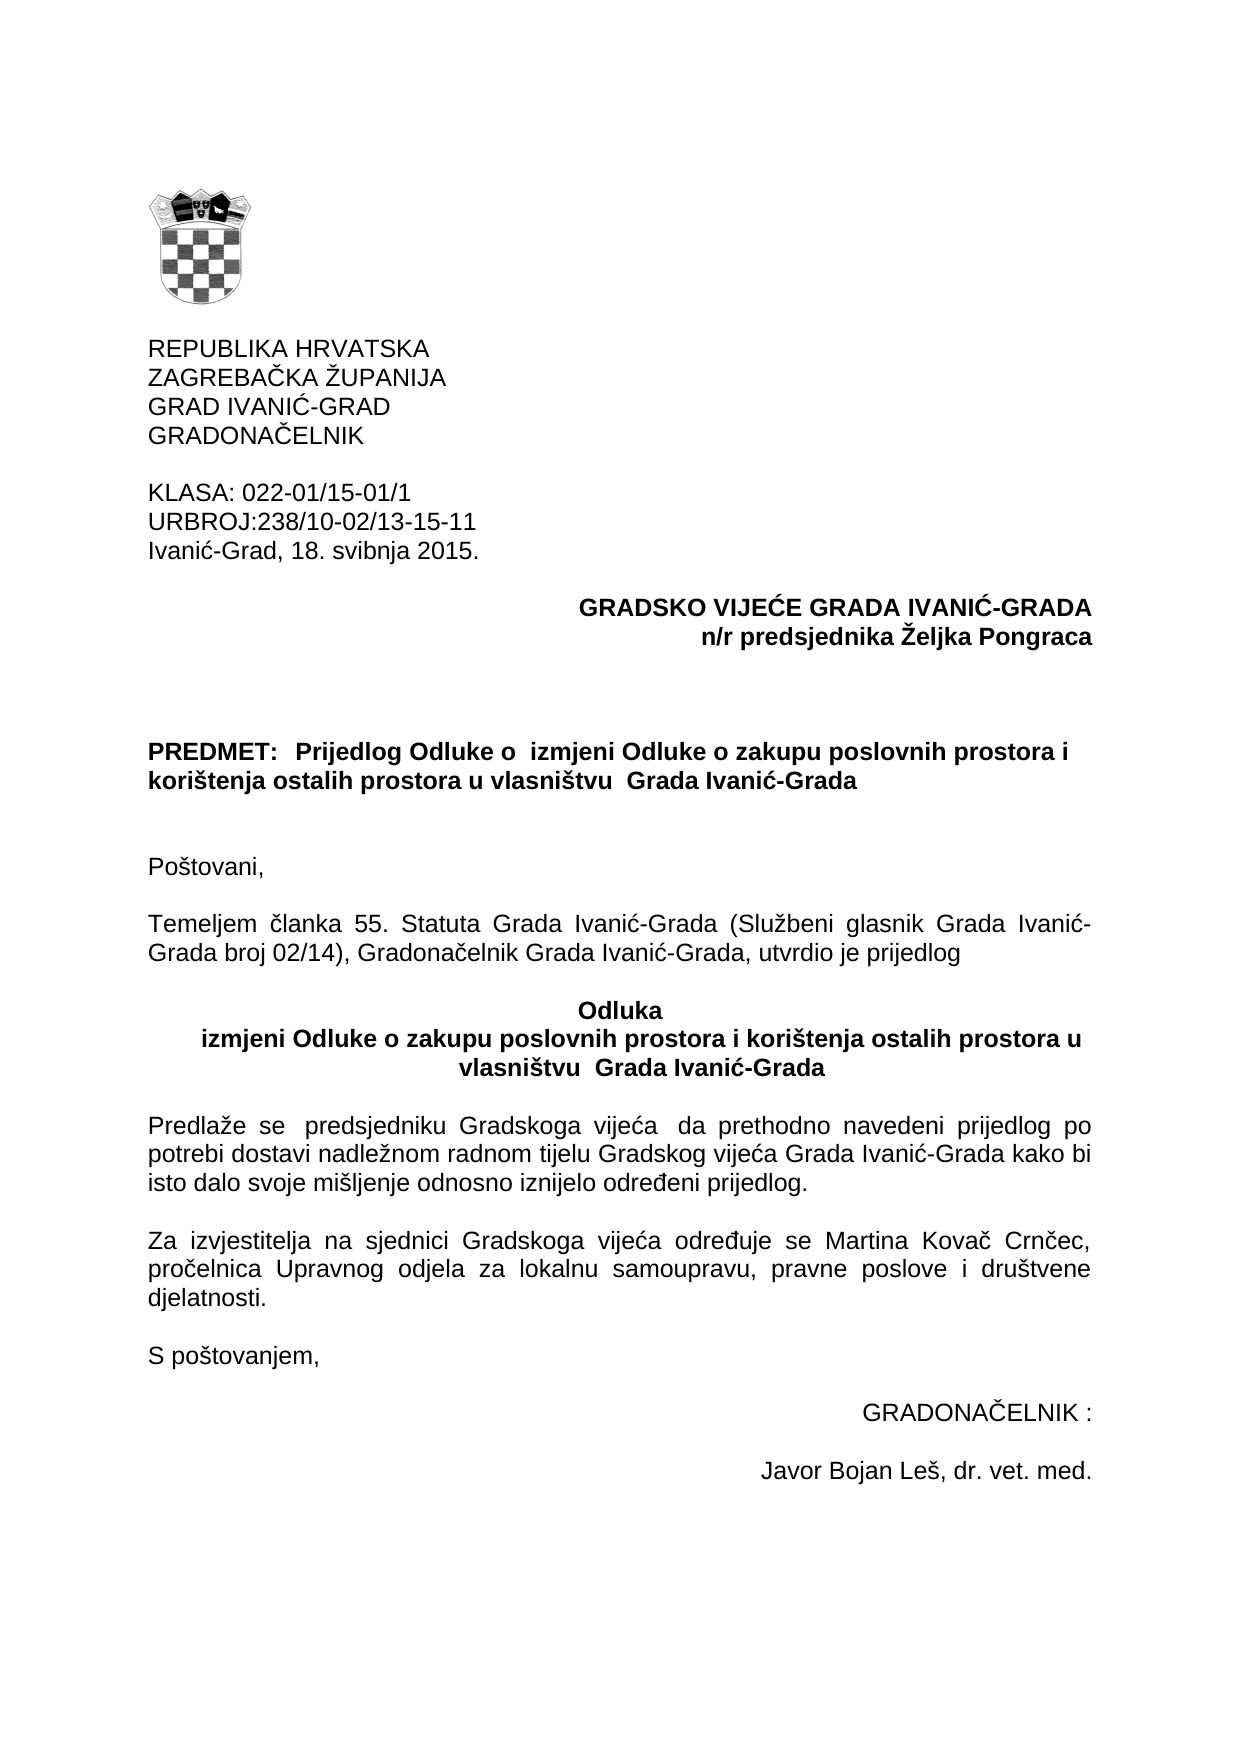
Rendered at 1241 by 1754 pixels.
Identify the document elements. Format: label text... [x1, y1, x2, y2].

text KLASA: 022-01/15-01/1 [148, 478, 1093, 507]
picture [147, 187, 253, 306]
text GRAD IVANIĆ-GRAD [148, 392, 1093, 421]
text Poštovani, [148, 852, 1093, 881]
text Odluka [148, 996, 1093, 1024]
text GRADSKO VIJEĆE GRADA IVANIĆ-GRADA [166, 593, 1093, 622]
text URBROJ:238/10-02/13-15-11 [148, 507, 1093, 536]
text GRADONAČELNIK : [755, 1398, 1093, 1427]
text n/r predsjednika Željka Pongraca [166, 622, 1093, 651]
text Predlaže se predsjedniku Gradskoga vijeća da prethodno navedeni prijedlog po potrebi dostavi nadležnom radnom tijelu Gradskog vijeća Grada Ivanić-Grada kako bi isto dalo svoje mišljenje odnosno iznijelo određeni prijedlog. [148, 1111, 1093, 1197]
text ZAGREBAČKA ŽUPANIJA [148, 363, 1093, 392]
text PREDMET: Prijedlog Odluke o izmjeni Odluke o zakupu poslovnih prostora i korištenja ostalih prostora u vlasništvu Grada Ivanić-Grada [148, 737, 1093, 794]
text Javor Bojan Leš, dr. vet. med. [148, 1456, 1093, 1484]
list izmjeni Odluke o zakupu poslovnih prostora i korištenja ostalih prostora u vlasništvu Grada Ivanić-Grada [191, 1024, 1093, 1082]
text Temeljem članka 55. Statuta Grada Ivanić-Grada (Službeni glasnik Grada Ivanić-Grada broj 02/14), Gradonačelnik Grada Ivanić-Grada, utvrdio je prijedlog [148, 909, 1093, 967]
text GRADONAČELNIK [148, 421, 1093, 449]
text Za izvjestitelja na sjednici Gradskoga vijeća određuje se Martina Kovač Crnčec, pročelnica Upravnog odjela za lokalnu samoupravu, pravne poslove i društvene djelatnosti. [148, 1226, 1093, 1312]
text Ivanić-Grad, 18. svibnja 2015. [148, 536, 1093, 564]
text REPUBLIKA HRVATSKA [148, 334, 1093, 363]
text S poštovanjem, [148, 1341, 1093, 1369]
